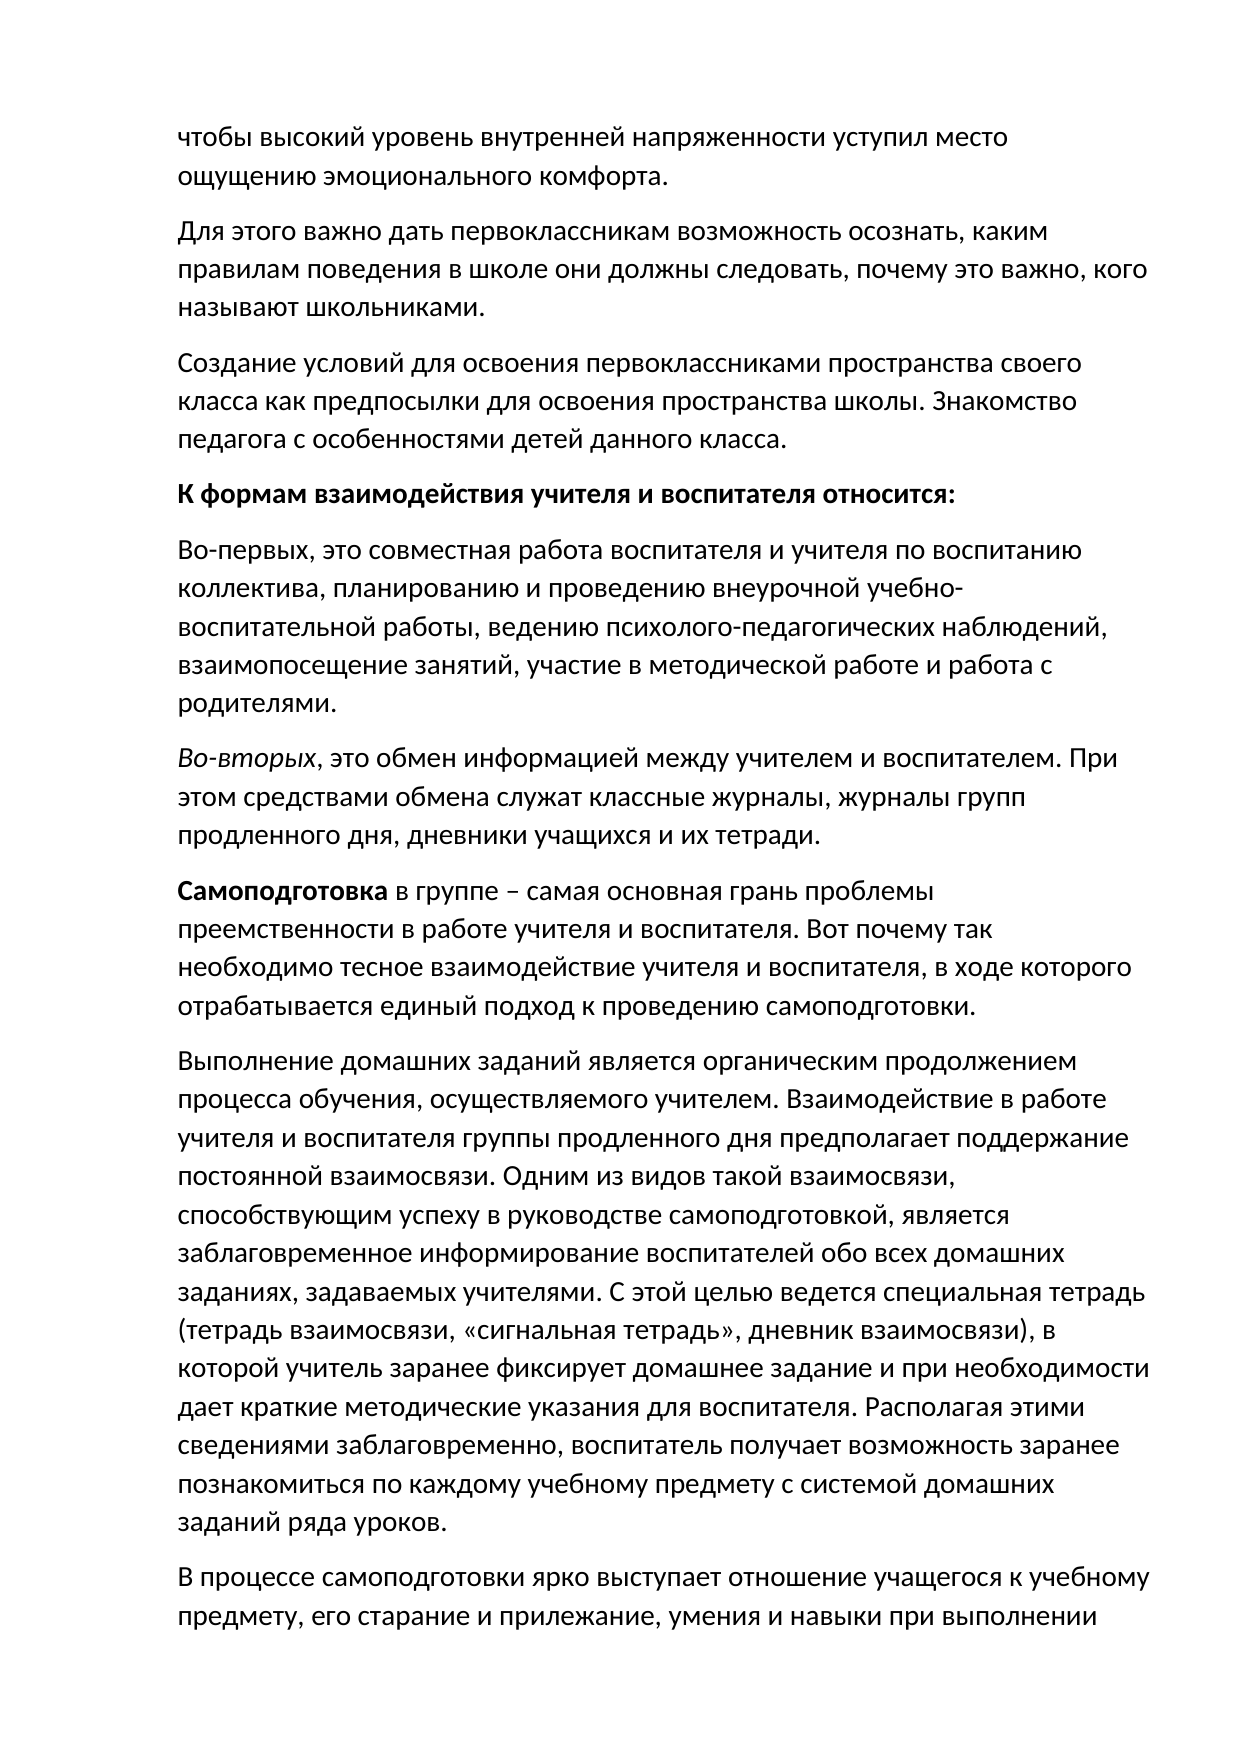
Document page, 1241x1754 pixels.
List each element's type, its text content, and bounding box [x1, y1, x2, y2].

text Создание условий для освоения первоклассниками пространства своего класса как предпосылки для освоения пространства школы. Знакомство педагога с особенностями детей данного класса. [177, 344, 1152, 456]
text Для этого важно дать первоклассникам возможность осознать, каким правилам поведения в школе они должны следовать, почему это важно, кого называют школьниками. [177, 212, 1152, 324]
text Самоподготовка в группе – самая основная грань проблемы преемственности в работе учителя и воспитателя. Вот почему так необходимо тесное взаимодействие учителя и воспитателя, в ходе которого отрабатывается единый подход к проведению самоподготовки. [177, 872, 1152, 1022]
text Во-первых, это совместная работа воспитателя и учителя по воспитанию коллектива, планированию и проведению внеурочной учебно-воспитательной работы, ведению психолого-педагогических наблюдений, взаимопосещение занятий, участие в методической работе и работа с родителями. [177, 531, 1152, 720]
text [177, 118, 1152, 192]
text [177, 1558, 1152, 1632]
text Выполнение домашних заданий является органическим продолжением процесса обучения, осуществляемого учителем. Взаимодействие в работе учителя и воспитателя группы продленного дня предполагает поддержание постоянной взаимосвязи. Одним из видов такой взаимосвязи, способствующим успеху в руководстве самоподготовкой, является заблаговременное информирование воспитателей обо всех домашних заданиях, задаваемых учителями. С этой целью ведется специальная тетрадь (тетрадь взаимосвязи, «сигнальная тетрадь», дневник взаимосвязи), в которой учитель заранее фиксирует домашнее задание и при необходимости дает краткие методические указания для воспитателя. Располагая этими сведениями заблаговременно, воспитатель получает возможность заранее познакомиться по каждому учебному предмету с системой домашних заданий ряда уроков. [177, 1042, 1152, 1539]
text К формам взаимодействия учителя и воспитателя относится: [177, 476, 1152, 511]
text Во-вторых, это обмен информацией между учителем и воспитателем. При этом средствами обмена служат классные журналы, журналы групп продленного дня, дневники учащихся и их тетради. [177, 739, 1152, 852]
